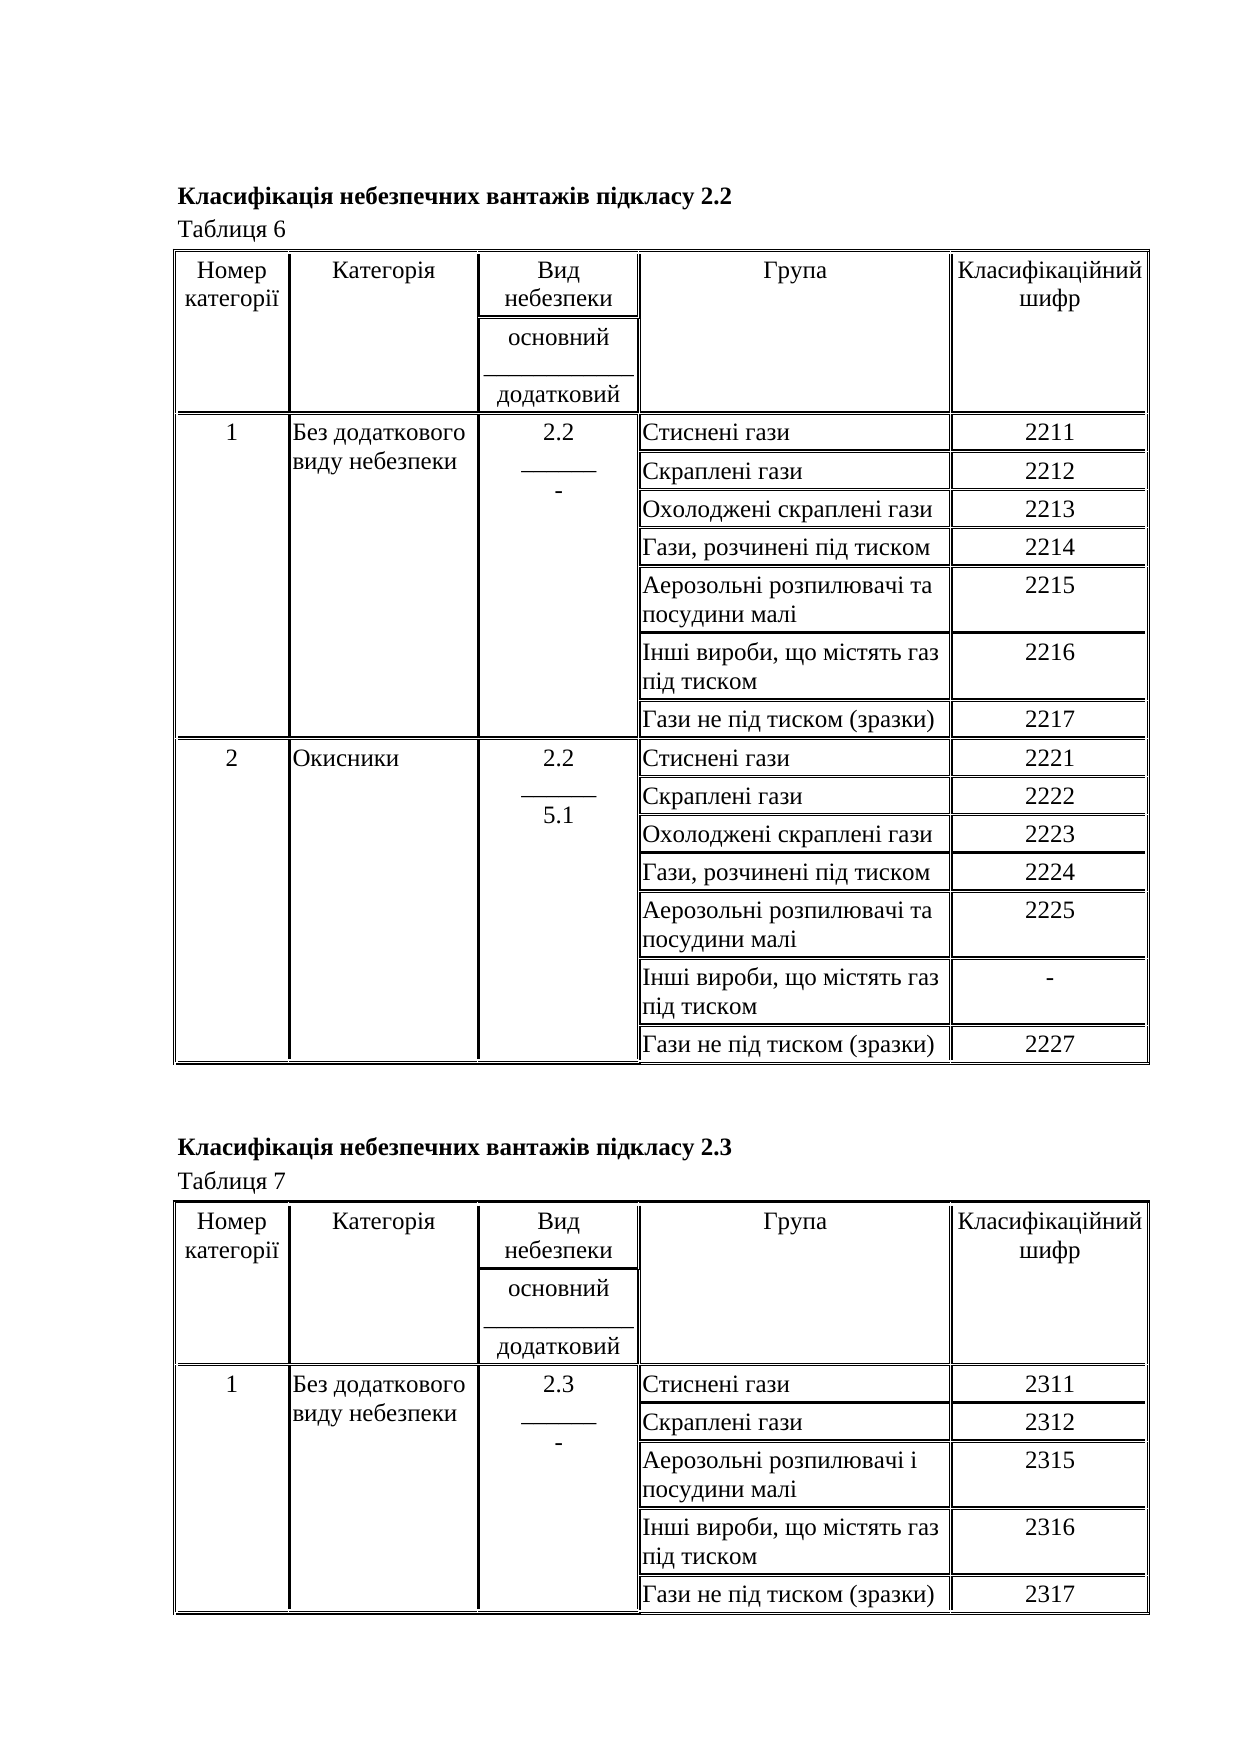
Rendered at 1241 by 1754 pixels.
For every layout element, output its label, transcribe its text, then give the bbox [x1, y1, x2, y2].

text Класифікація небезпечних вантажів підкласу 2.3 [177, 1132, 1152, 1161]
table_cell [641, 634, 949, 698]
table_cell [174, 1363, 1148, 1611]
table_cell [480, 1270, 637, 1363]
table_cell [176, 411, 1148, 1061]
text Таблиця 6 [177, 214, 1152, 243]
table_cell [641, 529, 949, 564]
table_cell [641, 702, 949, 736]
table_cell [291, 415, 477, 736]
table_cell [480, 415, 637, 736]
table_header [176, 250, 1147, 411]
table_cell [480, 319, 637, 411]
text Таблиця 7 [177, 1166, 1152, 1195]
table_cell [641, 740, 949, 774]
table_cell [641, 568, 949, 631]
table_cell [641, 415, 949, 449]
text Класифікація небезпечних вантажів підкласу 2.2 [177, 181, 1152, 209]
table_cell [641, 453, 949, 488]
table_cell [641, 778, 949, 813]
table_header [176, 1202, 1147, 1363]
